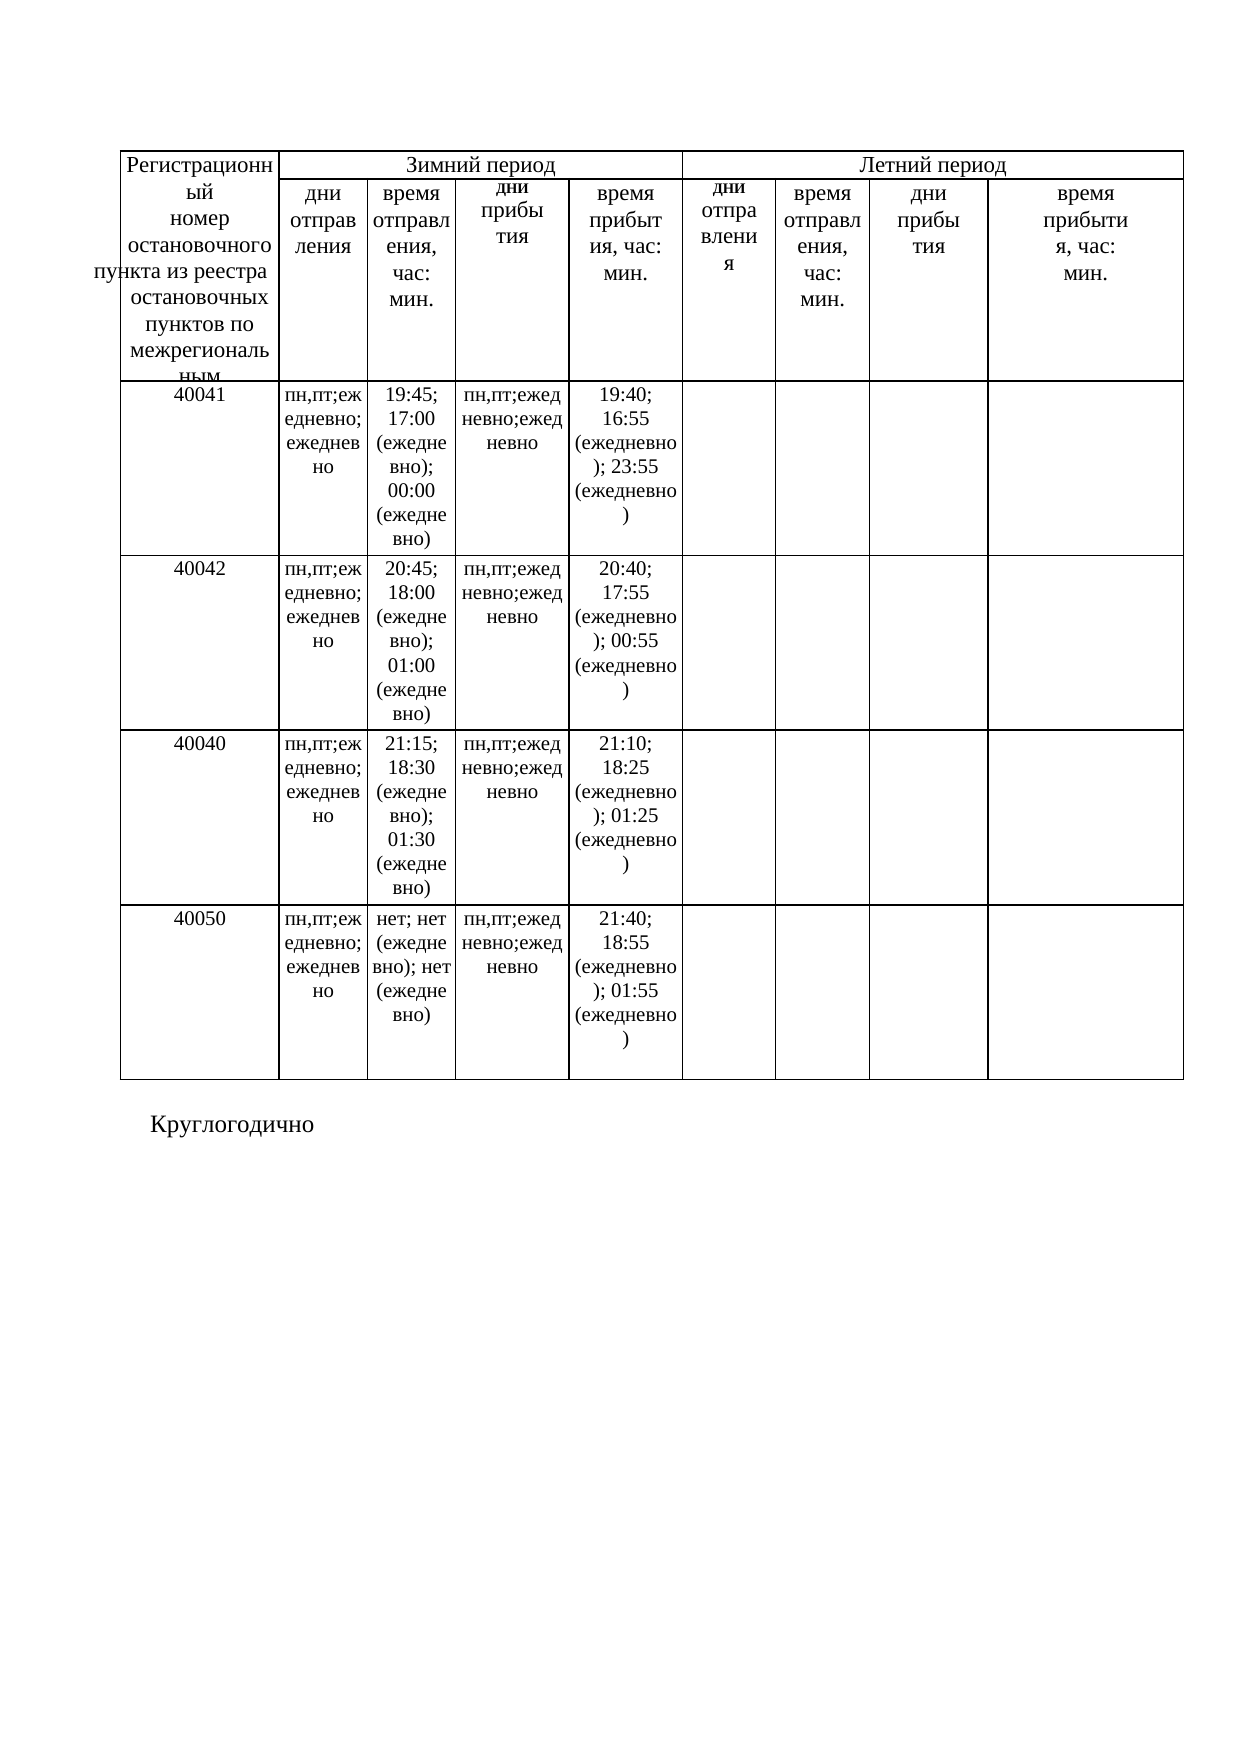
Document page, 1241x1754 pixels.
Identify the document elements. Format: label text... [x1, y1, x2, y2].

table_cell 40050 [121, 906, 278, 1079]
table_cell 40042 [121, 556, 278, 729]
table_cell 21:10; 18:25 (ежедневно); 01:25 (ежедневно) [570, 731, 682, 904]
table_cell пн,пт;ежедневно;ежедневно [456, 906, 568, 1079]
table_cell 20:40; 17:55 (ежедневно); 00:55 (ежедневно) [570, 556, 682, 729]
table_cell [776, 731, 869, 904]
table_cell 21:15; 18:30 (ежедневно); 01:30 (ежедневно) [368, 731, 455, 904]
table_cell [776, 382, 869, 555]
table_cell 20:45; 18:00 (ежедневно); 01:00 (ежедневно) [368, 556, 455, 729]
table_cell пн,пт;ежедневно;ежедневно [280, 382, 367, 555]
table_cell пн,пт;ежедневно;ежедневно [280, 556, 367, 729]
table_cell [870, 382, 987, 555]
table_cell 40041 [121, 382, 278, 555]
table_cell 19:40; 16:55 (ежедневно); 23:55 (ежедневно) [570, 382, 682, 555]
table_cell [683, 382, 775, 555]
table_cell пн,пт;ежедневно;ежедневно [280, 906, 367, 1079]
table_cell [870, 906, 987, 1079]
table_cell время отправл ения, час: мин. [368, 180, 455, 380]
table_cell пн,пт;ежедневно;ежедневно [280, 731, 367, 904]
table_cell [870, 556, 987, 729]
table_cell пн,пт;ежедневно;ежедневно [456, 382, 568, 555]
table_cell 19:45; 17:00 (ежедневно); 00:00 (ежедневно) [368, 382, 455, 555]
table_cell время отправл ения, час: мин. [776, 180, 869, 380]
table_cell 40040 [121, 731, 278, 904]
table_header Зимний период [280, 152, 682, 178]
table_header Летний период [683, 152, 1183, 178]
table_cell [989, 906, 1183, 1079]
table_cell время прибыти я, час: мин. [989, 180, 1183, 380]
text Круглогодично [150, 1109, 1090, 1138]
table_cell [989, 731, 1183, 904]
table_header Регистрационный номер остановочного пункта из реестра остановочных пунктов по межрегиональным маршрутам регулярных перевозок [121, 152, 278, 380]
table_cell [776, 556, 869, 729]
table_cell нет; нет (ежедневно); нет (ежедневно) [368, 906, 455, 1079]
table_cell [683, 906, 775, 1079]
table_cell [683, 556, 775, 729]
table_cell ДНИ отпра влени я [683, 180, 775, 380]
table_cell [683, 731, 775, 904]
table_cell дни отправ ления [280, 180, 367, 380]
table_cell время прибыт ия, час: мин. [570, 180, 682, 380]
table_cell дни прибы тия [870, 180, 987, 380]
table_cell [989, 382, 1183, 555]
table_cell пн,пт;ежедневно;ежедневно [456, 556, 568, 729]
table_cell ДНИ прибы тия [456, 180, 568, 380]
table_cell 21:40; 18:55 (ежедневно); 01:55 (ежедневно) [570, 906, 682, 1079]
table_cell [776, 906, 869, 1079]
table_cell [870, 731, 987, 904]
table_cell пн,пт;ежедневно;ежедневно [456, 731, 568, 904]
table_cell [989, 556, 1183, 729]
